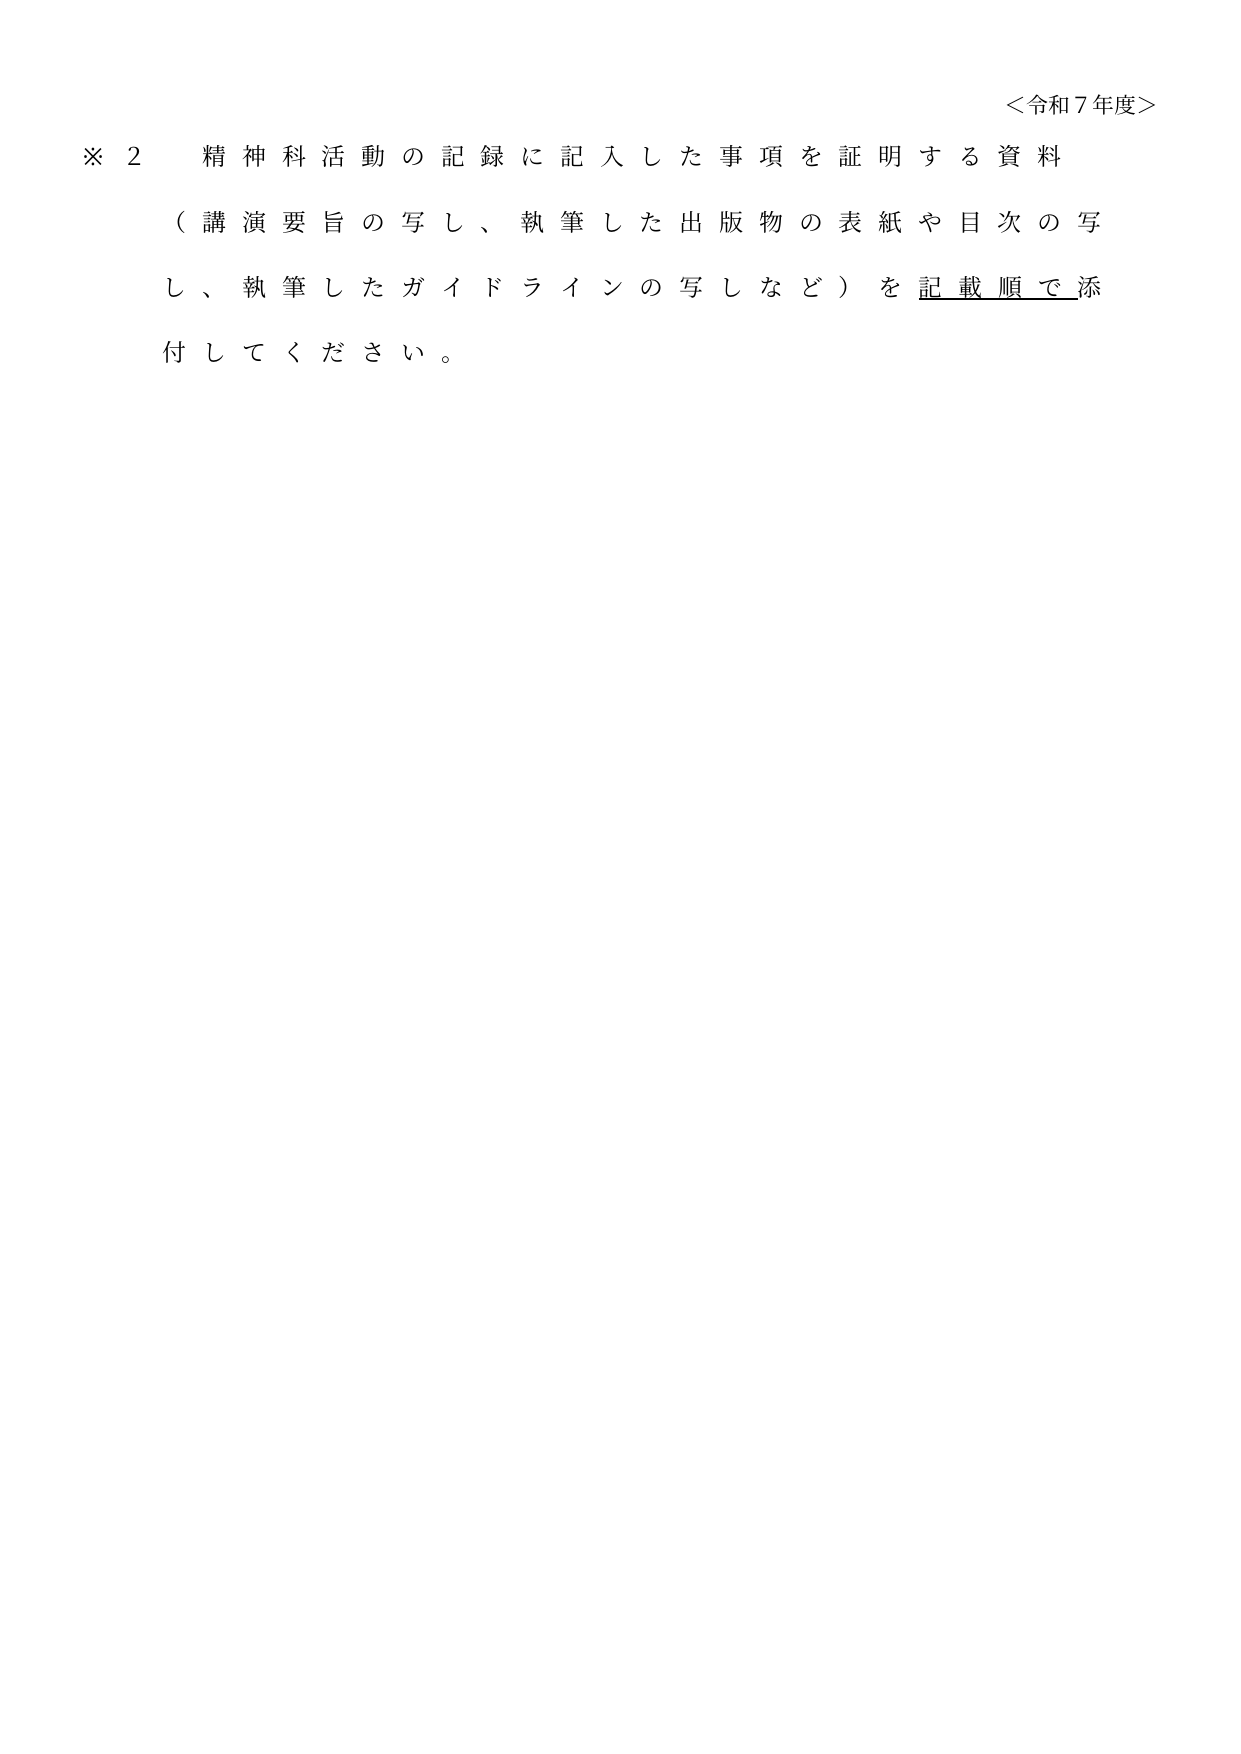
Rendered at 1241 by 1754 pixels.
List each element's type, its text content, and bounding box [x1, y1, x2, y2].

text ※２ 精神科活動の記録に記入した事項を証明する資料（講演要旨の写し、執筆した出版物の表紙や目次の写し、執筆したガイドラインの写しなど）を記載順で添付してください。 [83, 122, 1143, 384]
